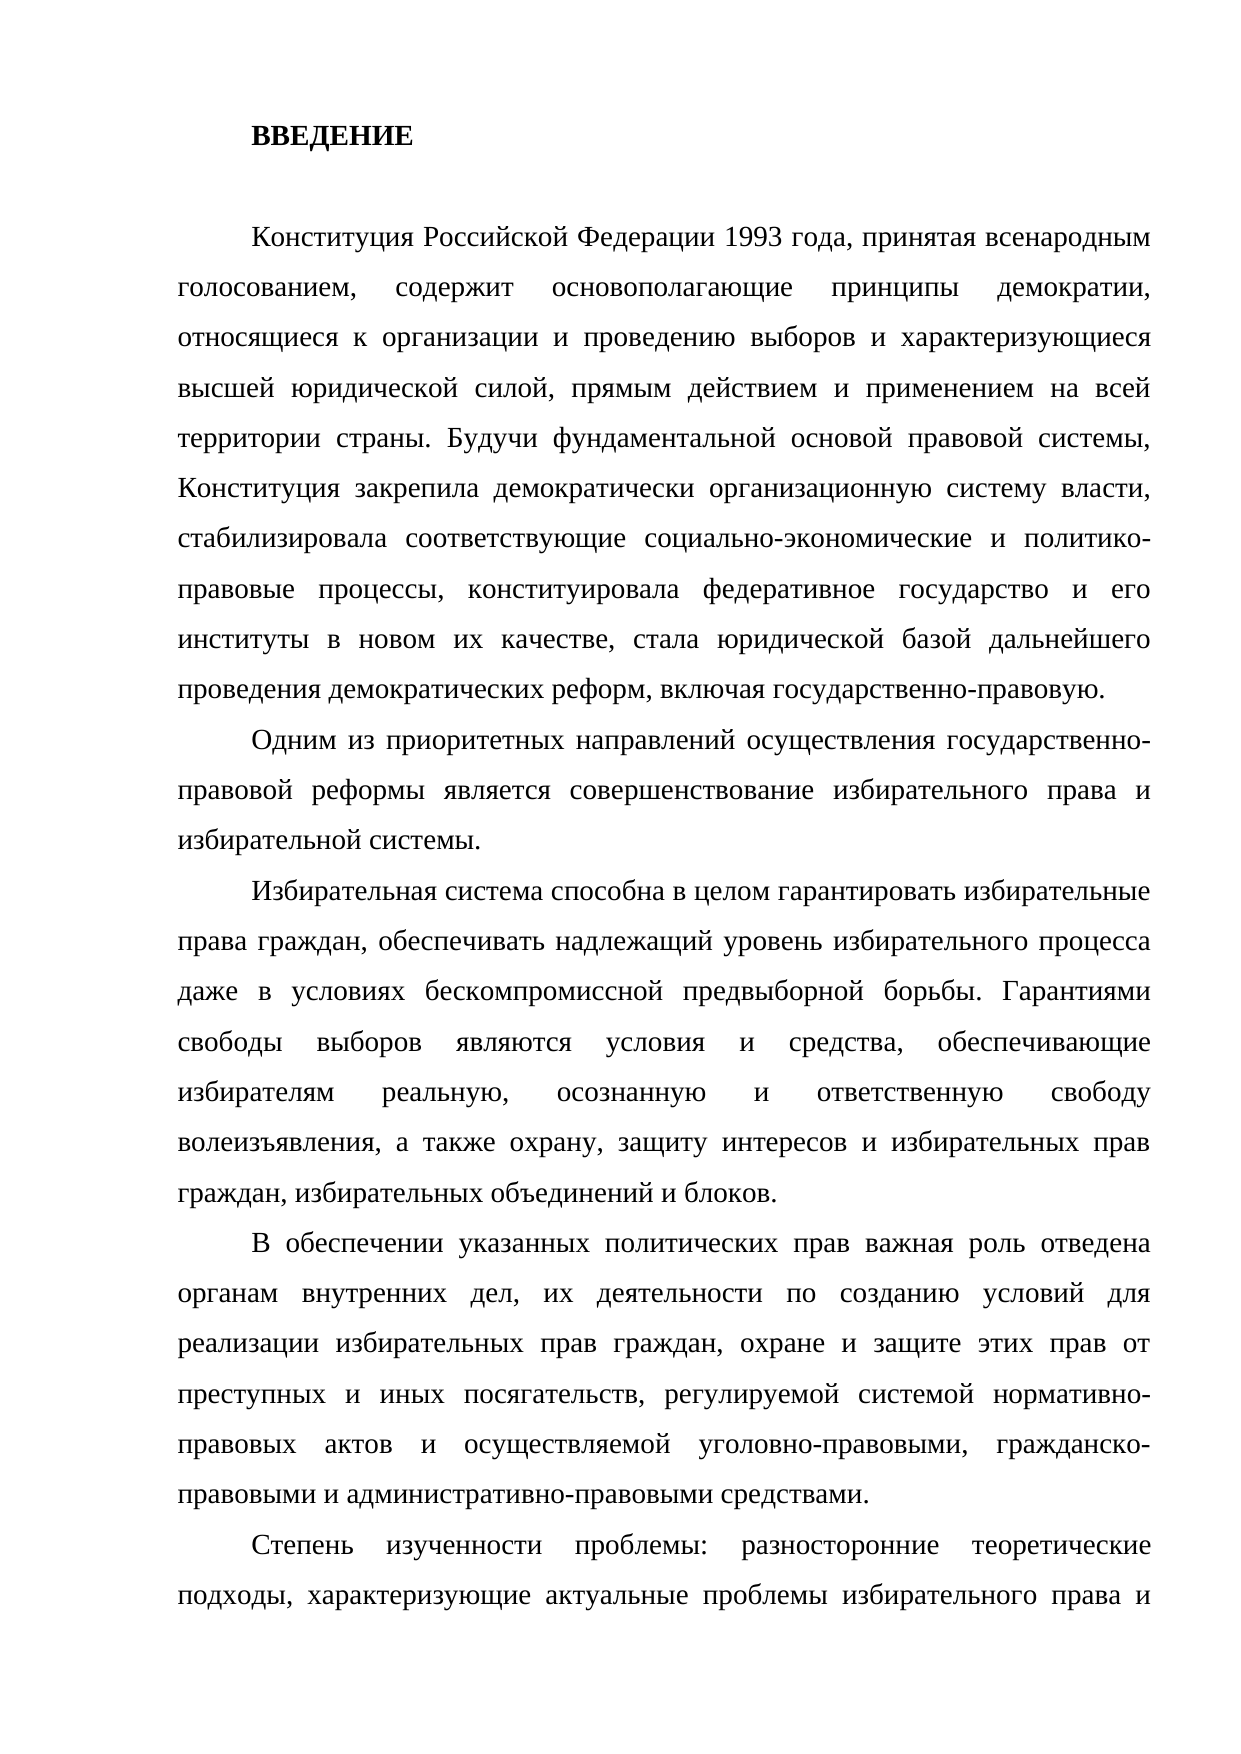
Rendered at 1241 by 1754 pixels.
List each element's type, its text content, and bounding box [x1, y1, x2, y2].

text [177, 1527, 1152, 1611]
text Конституция Российской Федерации 1993 года, принятая всенародным голосованием, содержит основополагающие принципы демократии, относящиеся к организации и проведению выборов и характеризующиеся высшей юридической силой, прямым действием и применением на всей территории страны. Будучи фундаментальной основой правовой системы, Конституция закрепила демократически организационную систему власти, стабилизировала соответствующие социально-экономические и политико-правовые процессы, конституировала федеративное государство и его институты в новом их качестве, стала юридической базой дальнейшего проведения демократических реформ, включая государственно-правовую. [177, 219, 1152, 705]
text Одним из приоритетных направлений осуществления государственно-правовой реформы является совершенствование избирательного права и избирательной системы. [177, 722, 1152, 856]
text Избирательная система способна в целом гарантировать избирательные права граждан, обеспечивать надлежащий уровень избирательного процесса даже в условиях бескомпромиссной предвыборной борьбы. Гарантиями свободы выборов являются условия и средства, обеспечивающие избирателям реальную, осознанную и ответственную свободу волеизъявления, а также охрану, защиту интересов и избирательных прав граждан, избирательных объединений и блоков. [177, 873, 1152, 1208]
text В обеспечении указанных политических прав важная роль отведена органам внутренних дел, их деятельности по созданию условий для реализации избирательных прав граждан, охране и защите этих прав от преступных и иных посягательств, регулируемой системой нормативно-правовых актов и осуществляемой уголовно-правовыми, гражданско-правовыми и административно-правовыми средствами. [177, 1225, 1152, 1510]
text ВВЕДЕНИЕ [177, 118, 1152, 152]
